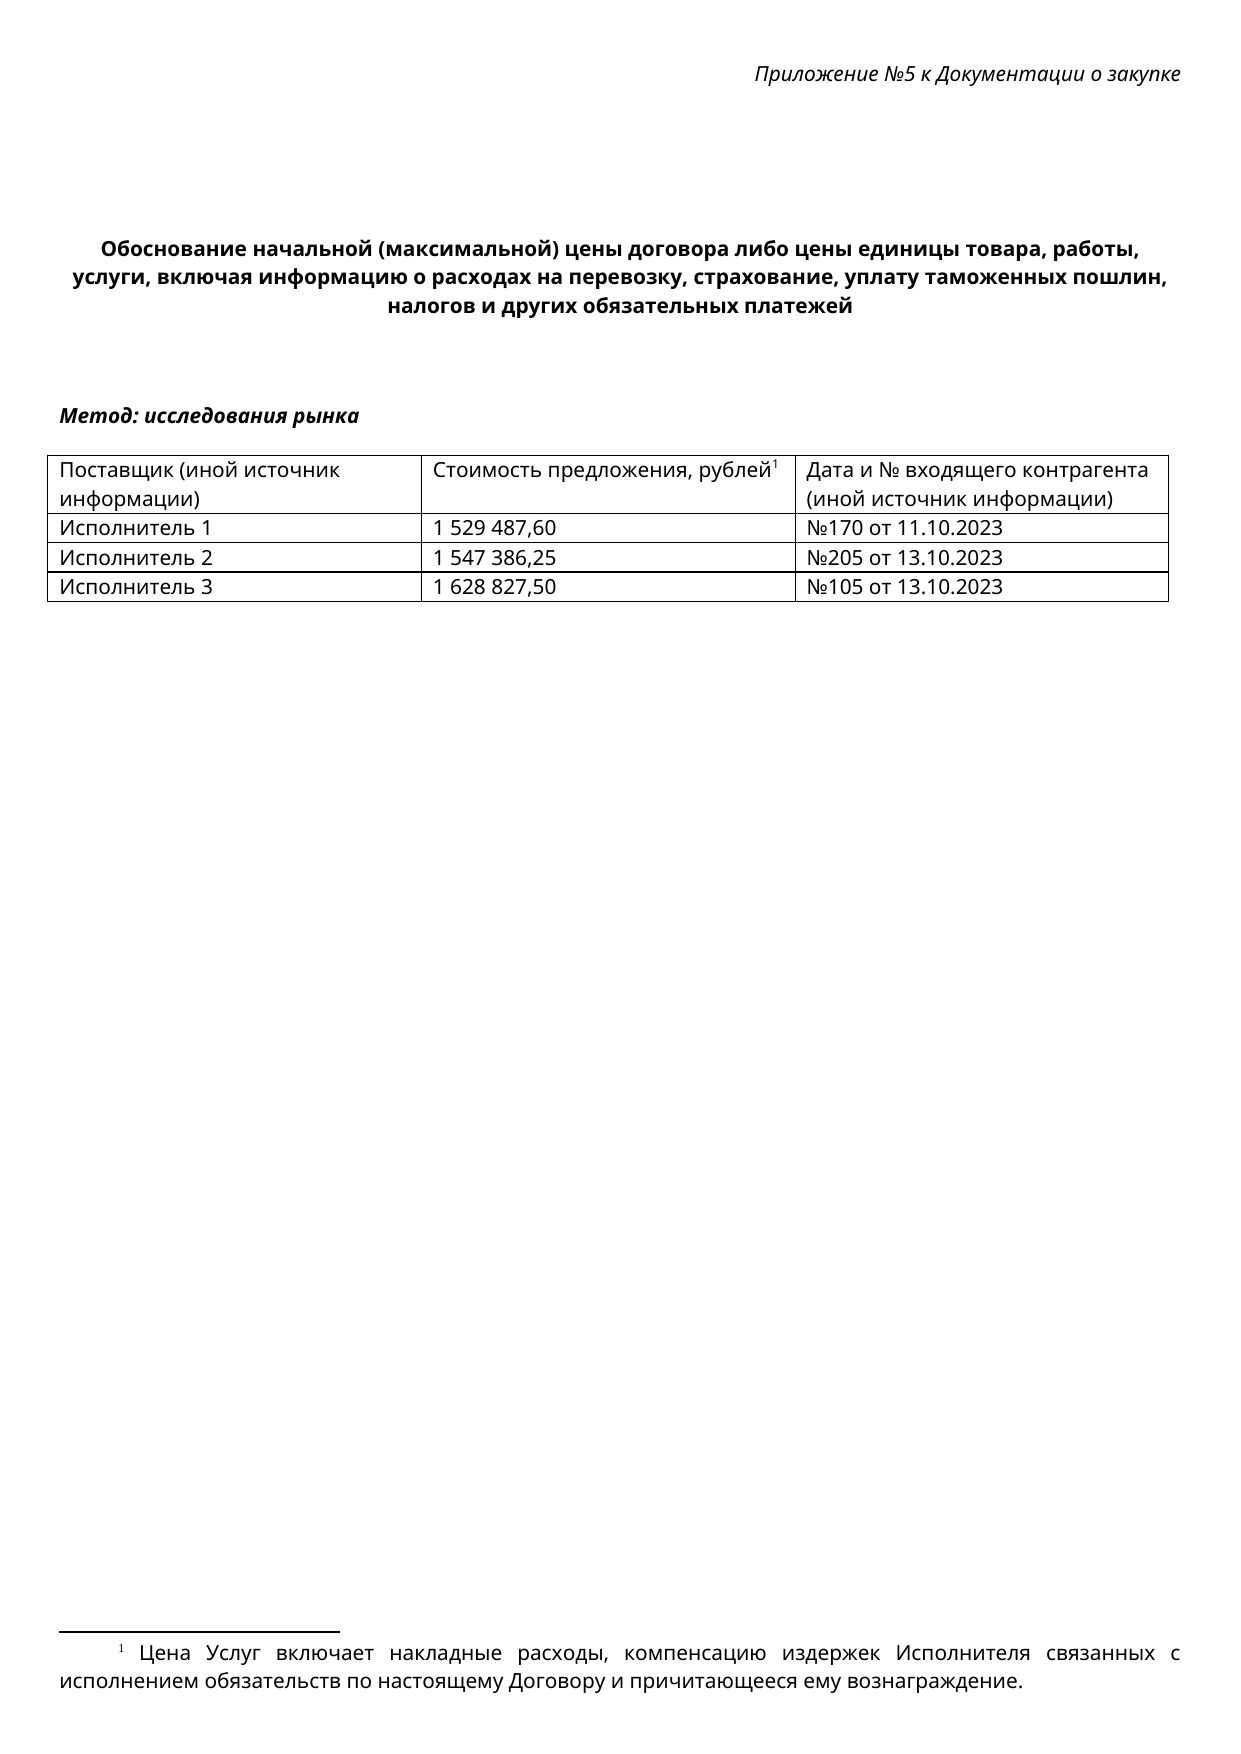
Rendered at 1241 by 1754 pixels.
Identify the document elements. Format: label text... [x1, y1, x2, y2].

table_cell №170 от 11.10.2023 [796, 514, 1168, 542]
table_cell №105 от 13.10.2023 [796, 573, 1168, 601]
list Приложение №5 к Документации о закупке [134, 59, 1181, 87]
table_header Стоимость предложения, рублей [422, 456, 795, 512]
table_cell 1 547 386,25 [422, 543, 795, 571]
table_header Дата и № входящего контрагента (иной источник информации) [796, 456, 1168, 512]
table_cell №205 от 13.10.2023 [796, 543, 1168, 571]
table_cell 1 628 827,50 [422, 573, 795, 601]
text Обоснование начальной (максимальной) цены договора либо цены единицы товара, работы, услуги, включая информацию о расходах на перевозку, страхование, уплату таможенных пошлин, налогов и других обязательных платежей [59, 234, 1181, 319]
table_cell Исполнитель 2 [48, 543, 421, 571]
table_header Поставщик (иной источник информации) [48, 456, 421, 512]
text Метод: исследования рынка [59, 401, 1181, 429]
table_cell 1 529 487,60 [422, 514, 795, 542]
table_cell Исполнитель 1 [48, 514, 421, 542]
table_cell Исполнитель 3 [48, 573, 421, 601]
